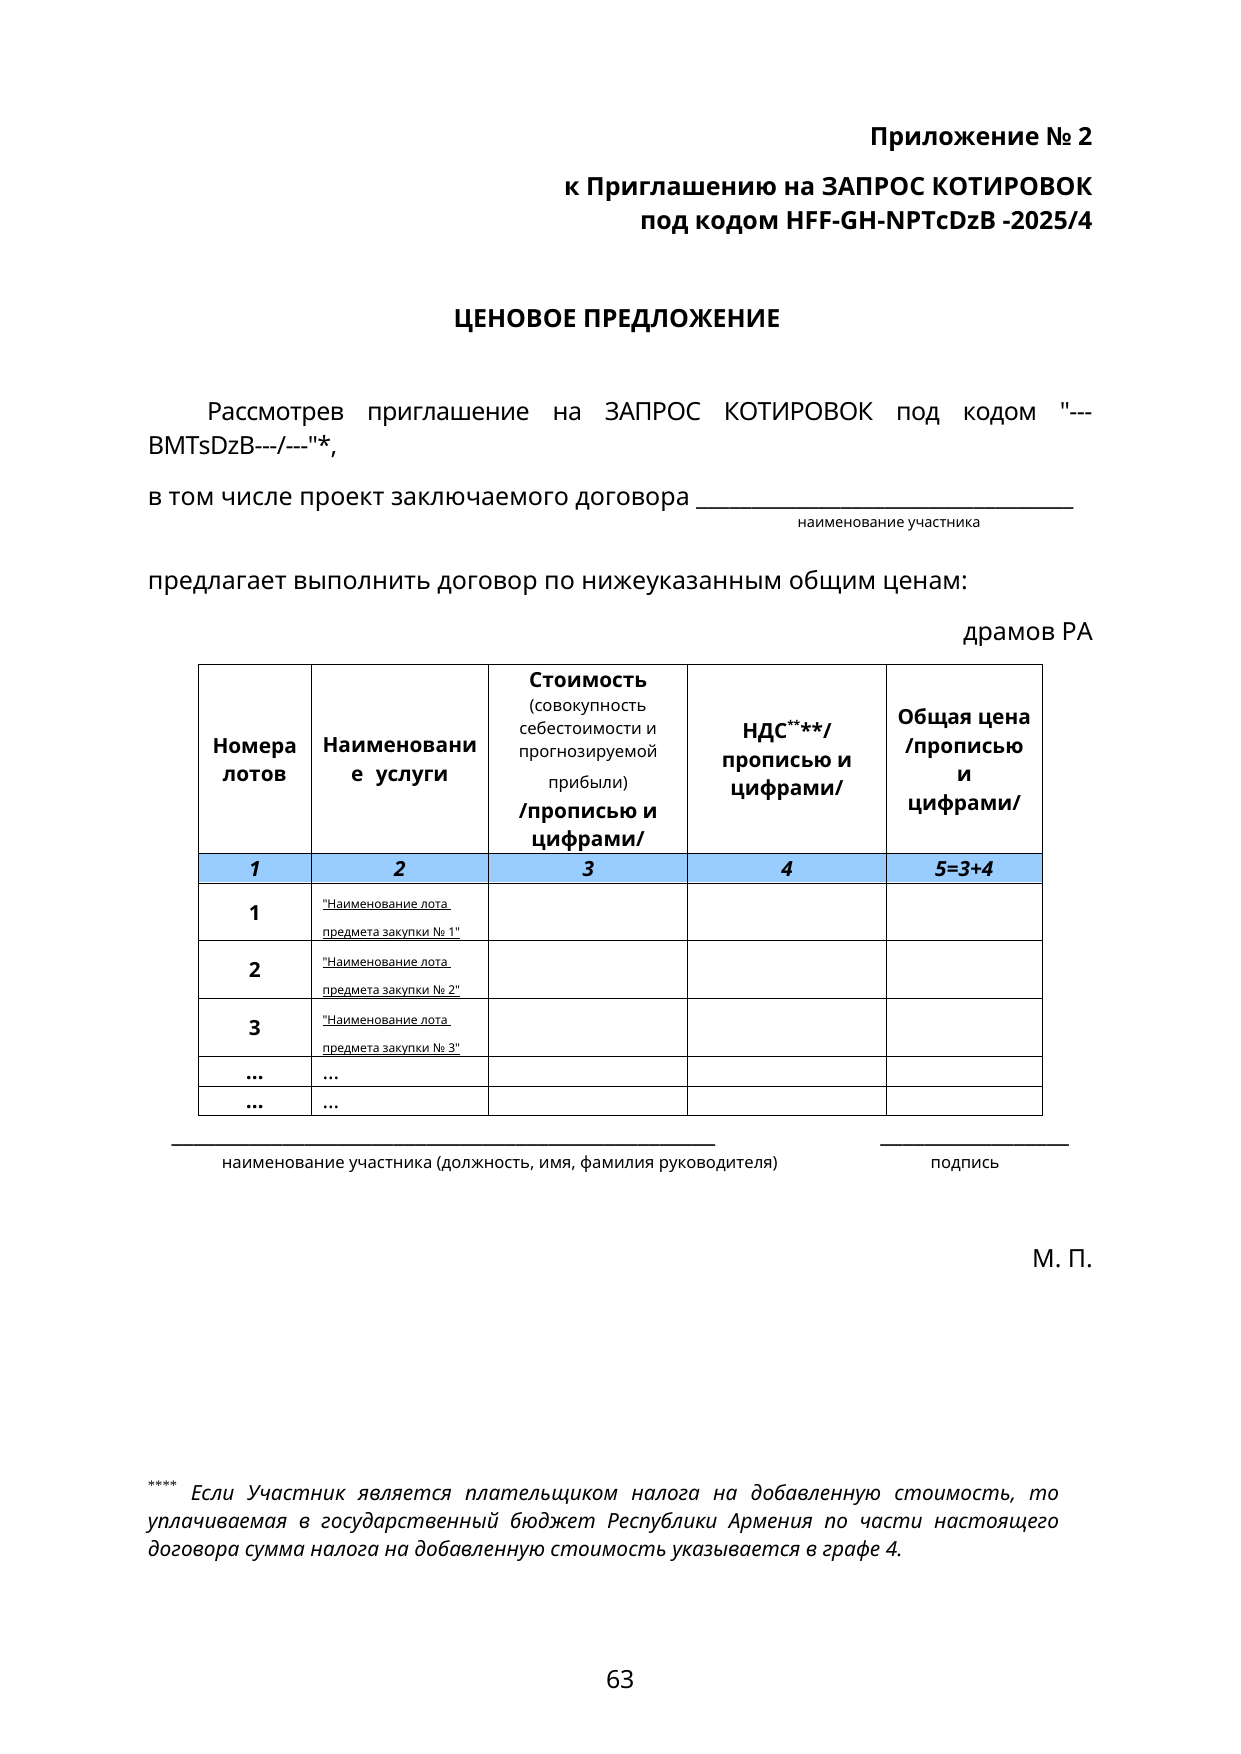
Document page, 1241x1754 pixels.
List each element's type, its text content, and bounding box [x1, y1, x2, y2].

table_cell ... [312, 1087, 488, 1115]
table_cell [489, 999, 687, 1056]
table_cell "Наименование лота предмета закупки № 1" [312, 884, 488, 940]
table_cell [887, 1087, 1042, 1115]
table_cell 2 [199, 941, 311, 998]
table_cell [887, 941, 1042, 998]
table_cell [887, 884, 1042, 940]
table_cell 1 [199, 854, 311, 882]
text М. П. [148, 1240, 1092, 1274]
table_cell [887, 999, 1042, 1056]
table_header Общая цена /прописью и цифрами/ [887, 665, 1042, 853]
table_cell … [199, 1087, 311, 1115]
table_cell [489, 1087, 687, 1115]
text Рассмотрев приглашение на ЗАПРОС КОТИРОВОК под кодом "---BMTsDzB---/---"*, [148, 393, 1092, 461]
table_cell … [199, 1057, 311, 1086]
table_cell 2 [312, 854, 488, 882]
text ЦЕНОВОЕ ПРЕДЛОЖЕНИЕ [141, 300, 1092, 334]
table_cell [688, 999, 886, 1056]
table_cell "Наименование лота предмета закупки № 2" [312, 941, 488, 998]
text наименование участника (должность, имя, фамилия руководителя) подпись [222, 1150, 1092, 1173]
text Приложение № 2 [148, 118, 1092, 152]
table_cell [887, 1057, 1042, 1086]
table_cell [688, 1087, 886, 1115]
table_header Стоимость (совокупность себестоимости и прогнозируемой прибыли) /прописью и цифрами/ [489, 665, 687, 853]
table_cell 1 [199, 884, 311, 940]
text предлагает выполнить договор по нижеуказанным общим ценам: [148, 563, 1092, 597]
text _________________________________________________ _________________ [148, 1116, 1092, 1150]
table_cell "Наименование лота предмета закупки № 3" [312, 999, 488, 1056]
table_header Номера лотов [199, 665, 311, 853]
table_cell 4 [688, 854, 886, 882]
table_cell ... [312, 1057, 488, 1086]
table_cell [688, 1057, 886, 1086]
text в том числе проект заключаемого договора __________________________________ [148, 478, 1092, 512]
table_cell 3 [489, 854, 687, 882]
table_cell [489, 1057, 687, 1086]
table_cell [489, 941, 687, 998]
text наименование участника [797, 512, 1092, 546]
table_cell [489, 884, 687, 940]
text драмов РА [148, 614, 1092, 648]
table_cell [688, 941, 886, 998]
table_cell 3 [199, 999, 311, 1056]
table_header НДС**/прописью и цифрами/ [688, 665, 886, 853]
table_header Наименование услуги [312, 665, 488, 853]
table_cell [688, 884, 886, 940]
text к Приглашению на ЗАПРОС КОТИРОВОК под кодом HFF-GH-NPTcDzB -2025/4 [148, 169, 1092, 237]
table_cell 5=3+4 [887, 854, 1042, 882]
